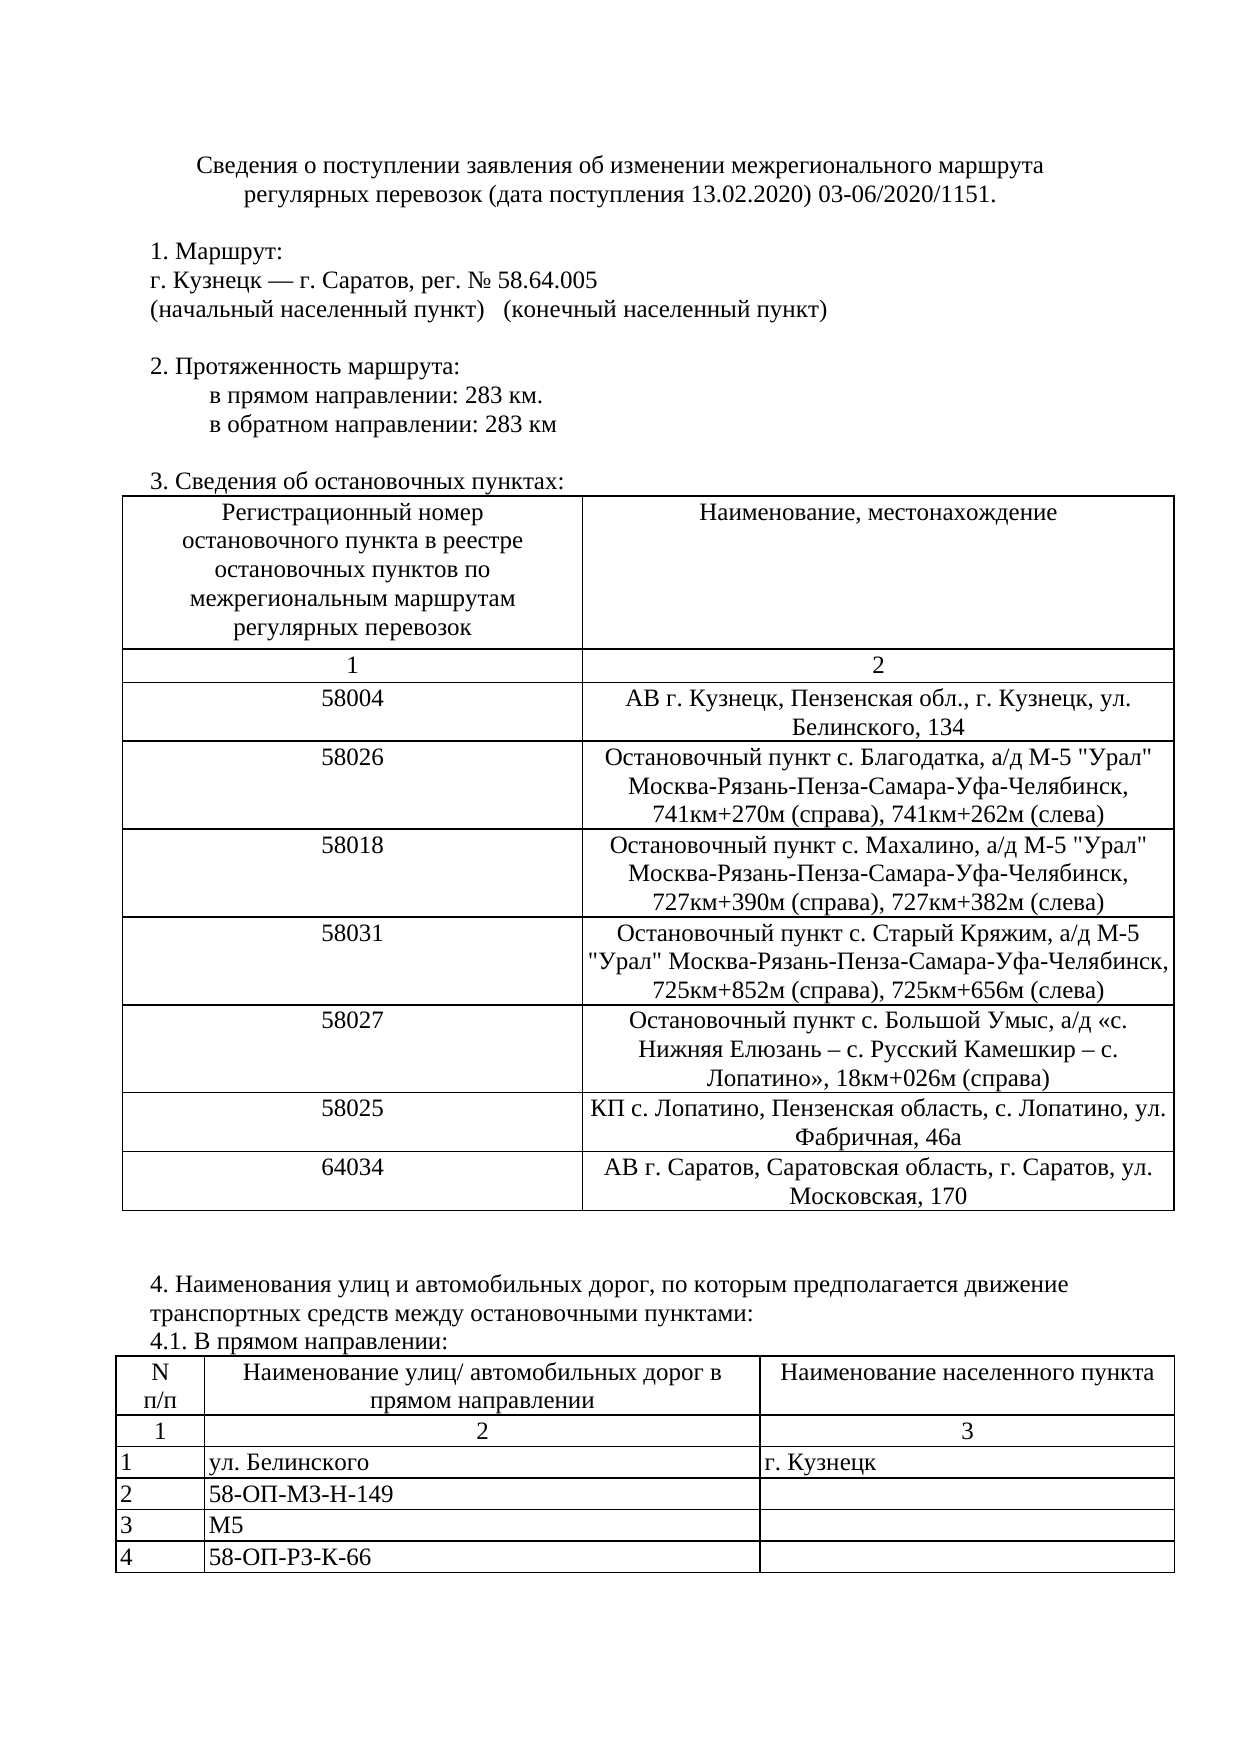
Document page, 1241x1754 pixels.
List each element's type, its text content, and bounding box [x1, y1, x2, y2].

table_header Наименование населенного пункта [761, 1357, 1174, 1414]
table_cell АВ г. Саратов, Саратовская область, г. Саратов, ул. Московская, 170 [583, 1152, 1173, 1210]
table_cell 3 [117, 1510, 204, 1540]
table_cell г. Кузнецк [761, 1447, 1174, 1477]
table_header Наименование улиц/ автомобильных дорог в прямом направлении [205, 1357, 759, 1414]
table_cell 58027 [123, 1006, 582, 1092]
text в прямом направлении: 283 км. [150, 380, 1090, 409]
table_cell 3 [761, 1416, 1174, 1446]
table_cell 4 [117, 1542, 204, 1571]
table_cell 58-ОП-МЗ-Н-149 [205, 1479, 759, 1508]
table_cell 1 [123, 650, 582, 681]
text 1. Маршрут: [150, 236, 1090, 265]
table_cell [761, 1510, 1174, 1540]
table_cell М5 [205, 1510, 759, 1540]
table_cell АВ г. Кузнецк, Пензенская обл., г. Кузнецк, ул. Белинского, 134 [583, 683, 1173, 740]
text 4. Наименования улиц и автомобильных дорог, по которым предполагается движение транспортных средств между остановочными пунктами: [150, 1269, 1090, 1326]
table_cell 58-ОП-РЗ-К-66 [205, 1542, 759, 1571]
table_cell Остановочный пункт с. Махалино, а/д М-5 "Урал" Москва-Рязань-Пенза-Самара-Уфа-Челябинск, 727км+390м (справа), 727км+382м (слева) [583, 830, 1173, 916]
text (начальный населенный пункт) (конечный населенный пункт) [150, 294, 1090, 322]
table_cell 58026 [123, 742, 582, 828]
text в обратном направлении: 283 км [150, 409, 1090, 437]
table_cell Остановочный пункт с. Благодатка, а/д М-5 "Урал" Москва-Рязань-Пенза-Самара-Уфа-Челябинск, 741км+270м (справа), 741км+262м (слева) [583, 742, 1173, 828]
text 3. Сведения об остановочных пунктах: [150, 466, 1090, 495]
table_cell ул. Белинского [205, 1447, 759, 1477]
table_cell 58031 [123, 918, 582, 1004]
table_cell 2 [205, 1416, 759, 1446]
text г. Кузнецк — г. Саратов, рег. № 58.64.005 [150, 265, 1090, 294]
table_cell [761, 1542, 1174, 1571]
table_header N п/п [117, 1357, 204, 1414]
text Сведения о поступлении заявления об изменении межрегионального маршрута регулярных перевозок (дата поступления 13.02.2020) 03-06/2020/1151. [150, 150, 1090, 207]
text 2. Протяженность маршрута: [150, 351, 1090, 380]
table_cell 58004 [123, 683, 582, 740]
table_cell [761, 1479, 1174, 1508]
table_cell 1 [117, 1447, 204, 1477]
table_cell 58025 [123, 1093, 582, 1151]
table_cell 2 [583, 650, 1173, 681]
table_cell КП с. Лопатино, Пензенская область, с. Лопатино, ул. Фабричная, 46а [583, 1093, 1173, 1151]
table_header Регистрационный номер остановочного пункта в реестре остановочных пунктов по межрегиональным маршрутам регулярных перевозок [123, 497, 582, 648]
table_cell 1 [117, 1416, 204, 1446]
table_cell 2 [117, 1479, 204, 1508]
table_cell Остановочный пункт с. Старый Кряжим, а/д М-5 "Урал" Москва-Рязань-Пенза-Самара-Уфа-Челябинск, 725км+852м (справа), 725км+656м (слева) [583, 918, 1173, 1004]
table_header Наименование, местонахождение [583, 497, 1173, 648]
table_cell 64034 [123, 1152, 582, 1210]
table_cell Остановочный пункт с. Большой Умыс, а/д «с. Нижняя Елюзань – с. Русский Камешкир – с. Лопатино», 18км+026м (справа) [583, 1006, 1173, 1092]
text 4.1. В прямом направлении: [150, 1326, 1090, 1355]
table_cell 58018 [123, 830, 582, 916]
